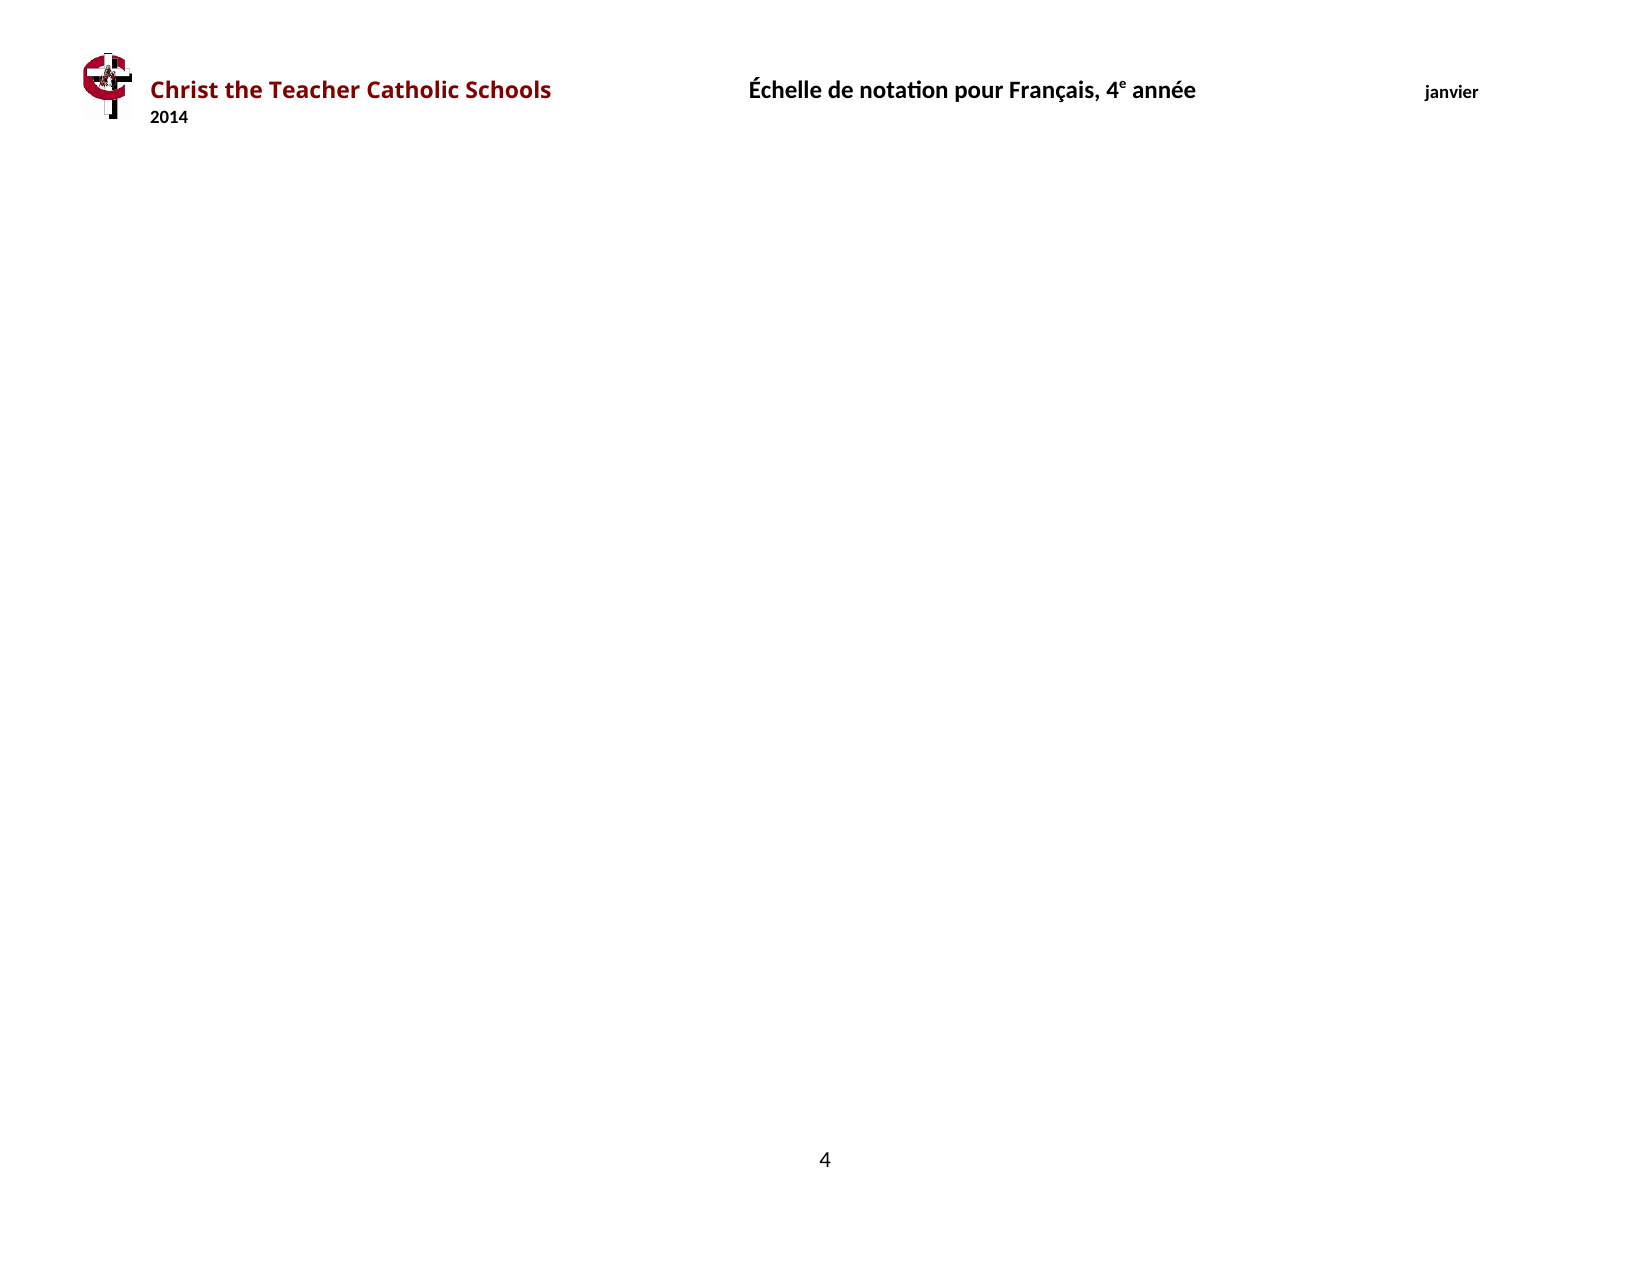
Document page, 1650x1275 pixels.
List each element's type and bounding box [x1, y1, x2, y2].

picture [81, 53, 132, 117]
